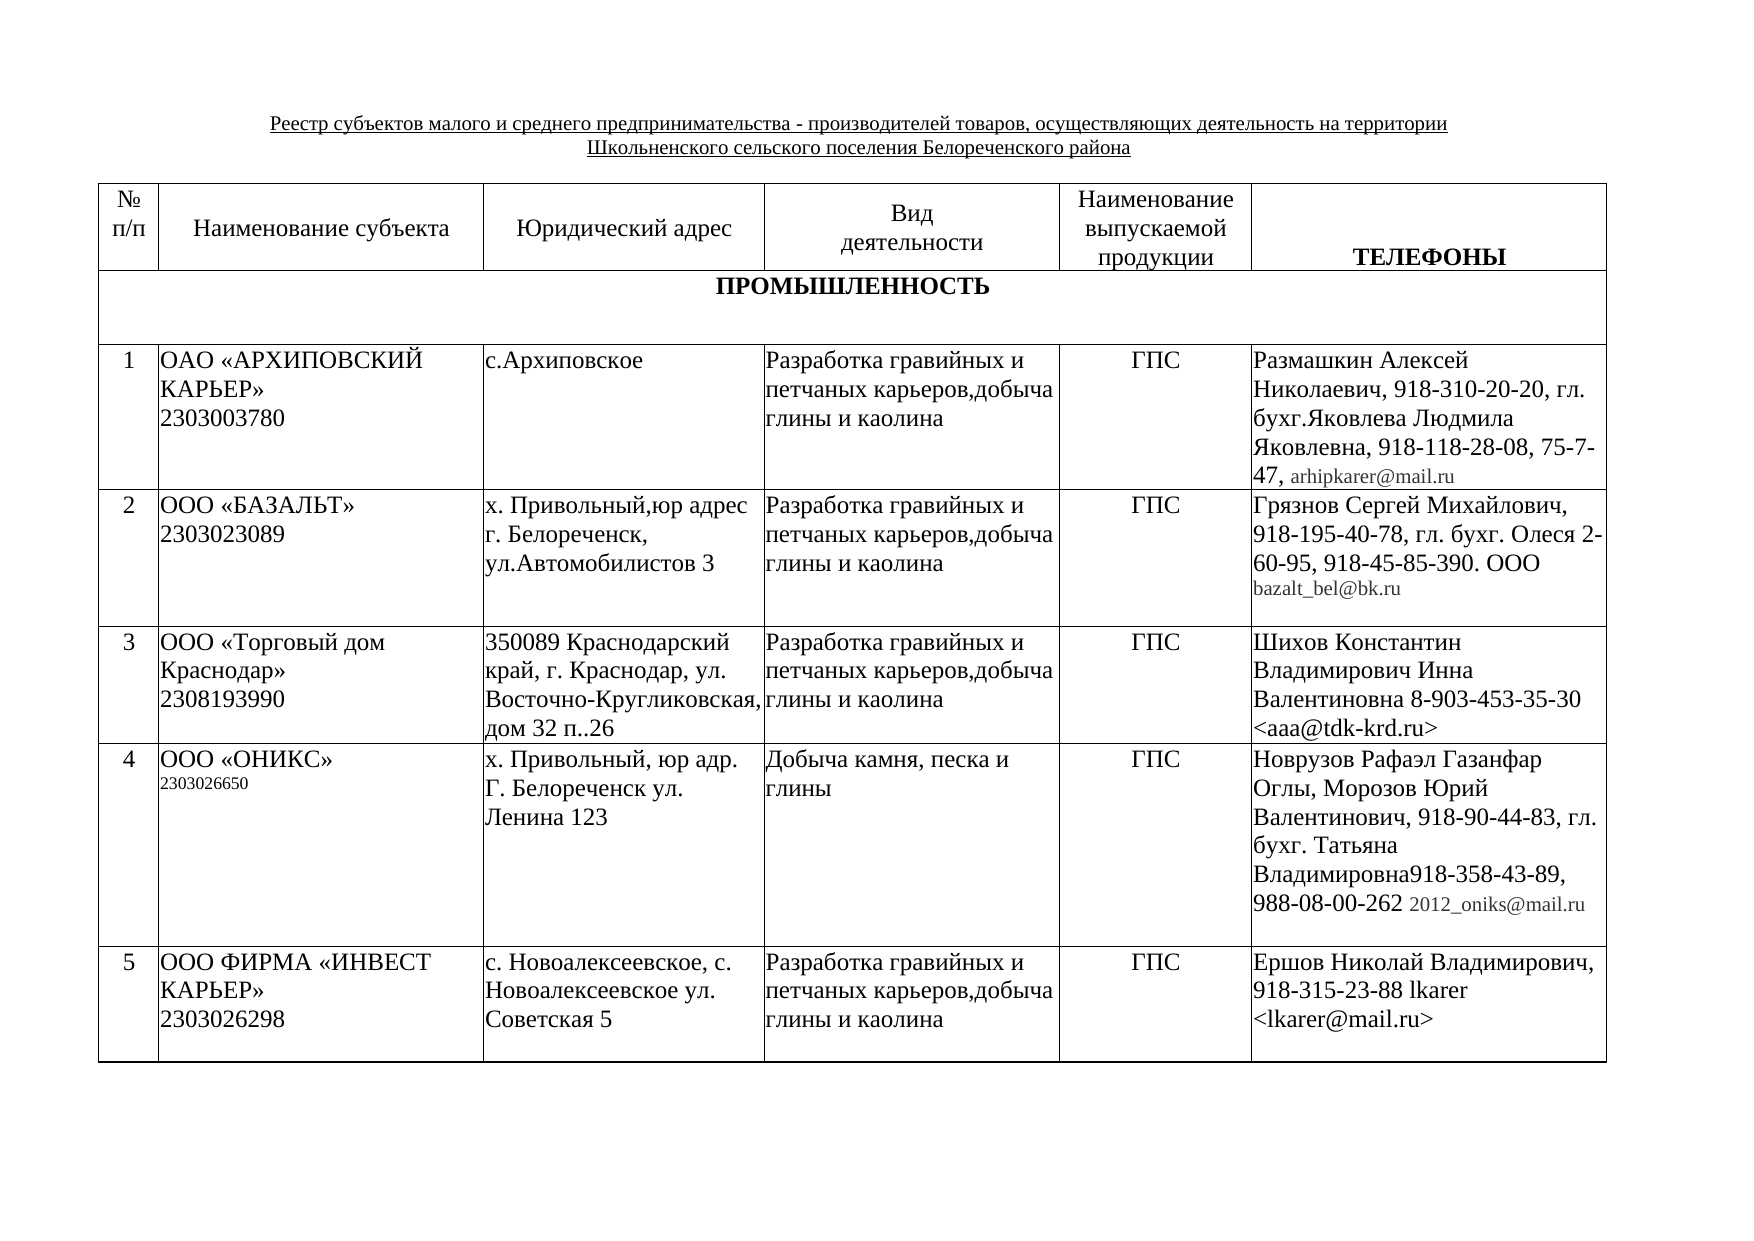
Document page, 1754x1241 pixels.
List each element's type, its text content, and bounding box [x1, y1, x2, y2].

table_header Вид деятельности [765, 184, 1059, 270]
table_cell Размашкин Алексей Николаевич, 918-310-20-20, гл. бухг.Яковлева Людмила Яковлевна, 918-118-28-08, 75-7-47, arhipkarer@mail.ru [1252, 345, 1606, 489]
table_cell ГПС [1060, 744, 1251, 946]
table_cell Шихов Константин Владимирович Инна Валентиновна 8-903-453-35-30 <aaa@tdk-krd.ru> [1252, 627, 1606, 743]
table_cell ПРОМЫШЛЕННОСТЬ [99, 271, 1606, 344]
table_cell Разработка гравийных и петчаных карьеров,добыча глины и каолина [765, 345, 1059, 489]
table_cell Добыча камня, песка и глины [765, 744, 1059, 946]
table_cell ГПС [1060, 947, 1251, 1061]
table_cell ООО «БАЗАЛЬТ» 2303023089 [159, 490, 483, 626]
table_cell 4 [99, 744, 158, 946]
table_cell с. Новоалексеевское, с. Новоалексеевское ул. Советская 5 [484, 947, 764, 1061]
table_header ТЕЛЕФОНЫ [1252, 184, 1606, 270]
text Реестр субъектов малого и среднего предпринимательства - производителей товаров, осуществляющих деятельность на территории [100, 111, 1618, 135]
table_cell ООО ФИРМА «ИНВЕСТ КАРЬЕР» 2303026298 [159, 947, 483, 1061]
table_cell ООО «Торговый дом Краснодар» 2308193990 [159, 627, 483, 743]
table_cell 1 [99, 345, 158, 489]
table_header Наименование выпускаемой продукции [1060, 184, 1251, 270]
table_cell 350089 Краснодарский край, г. Краснодар, ул. Восточно-Кругликовская, дом 32 п..26 [484, 627, 764, 743]
table_header Юридический адрес [484, 184, 764, 270]
table_cell 5 [99, 947, 158, 1061]
table_cell 2 [99, 490, 158, 626]
table_cell Разработка гравийных и петчаных карьеров,добыча глины и каолина [765, 627, 1059, 743]
table_cell ООО «ОНИКС» 2303026650 [159, 744, 483, 946]
table_cell х. Привольный, юр адр. Г. Белореченск ул. Ленина 123 [484, 744, 764, 946]
table_cell Новрузов Рафаэл Газанфар Оглы, Морозов Юрий Валентинович, 918-90-44-83, гл. бухг. Татьяна Владимировна918-358-43-89, 988-08-00-262 2012_oniks@mail.ru [1252, 744, 1606, 946]
table_cell ГПС [1060, 345, 1251, 489]
table_cell Грязнов Сергей Михайлович, 918-195-40-78, гл. бухг. Олеся 2-60-95, 918-45-85-390. ООО bazalt_bel@bk.ru [1252, 490, 1606, 626]
table_cell ОАО «АРХИПОВСКИЙ КАРЬЕР» 2303003780 [159, 345, 483, 489]
table_cell х. Привольный,юр адрес г. Белореченск, ул.Автомобилистов 3 [484, 490, 764, 626]
table_cell ГПС [1060, 490, 1251, 626]
table_cell Разработка гравийных и петчаных карьеров,добыча глины и каолина [765, 490, 1059, 626]
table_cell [765, 947, 1059, 1061]
table_cell с.Архиповское [484, 345, 764, 489]
table_cell Ершов Николай Владимирович, 918-315-23-88 lkarer <lkarer@mail.ru> [1252, 947, 1606, 1061]
table_cell 3 [99, 627, 158, 743]
table_header Наименование субъекта [159, 184, 483, 270]
table_header № п/п [99, 184, 158, 270]
text Школьненского сельского поселения Белореченского района [100, 135, 1618, 159]
table_cell ГПС [1060, 627, 1251, 743]
